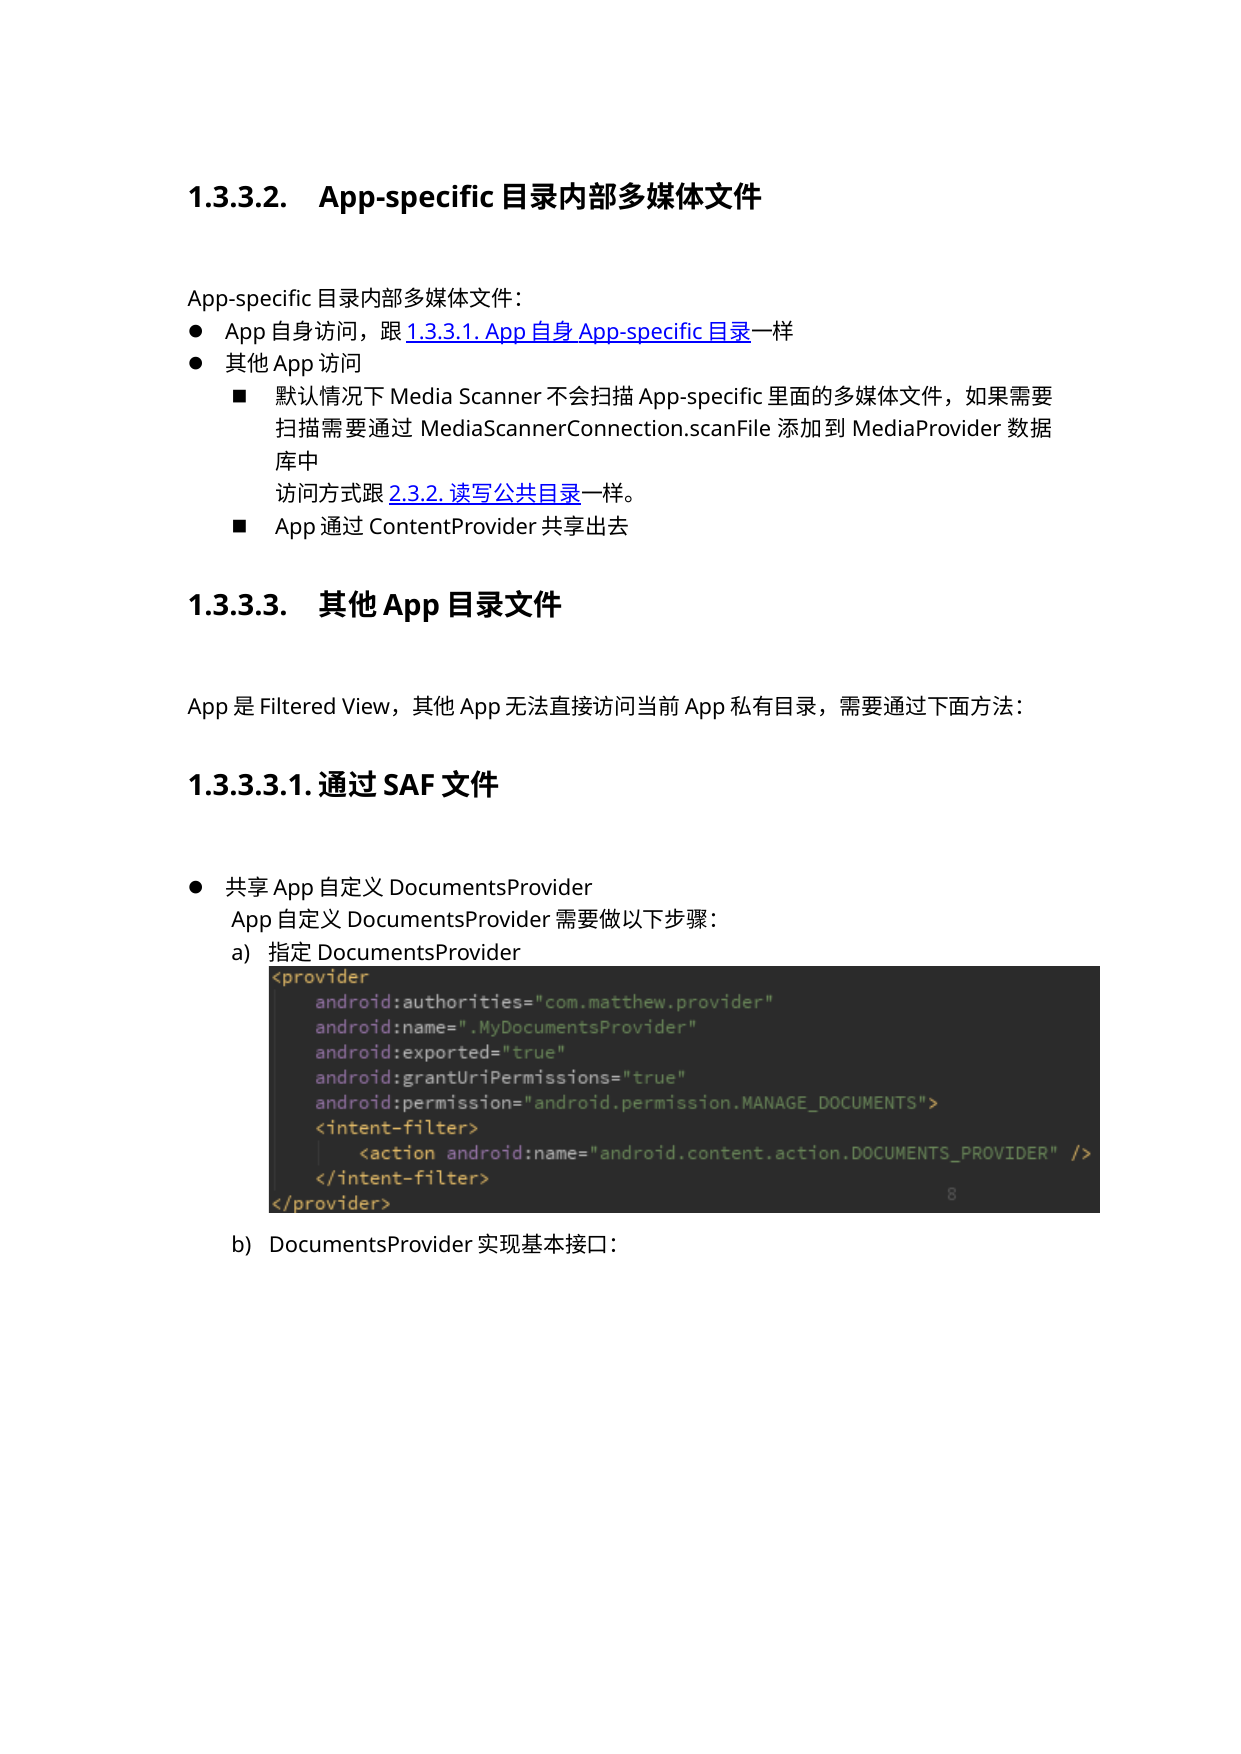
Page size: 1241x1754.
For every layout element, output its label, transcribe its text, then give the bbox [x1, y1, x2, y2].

subtitle App-specific目录内部多媒体文件 [187, 162, 1053, 227]
list 默认情况下Media Scanner不会扫描App-specific里面的多媒体文件，如果需要扫描需要通过MediaScannerConnection.scanFile添加到MediaProvider数据库中 [231, 378, 1053, 476]
subtitle 其他App目录文件 [187, 570, 1053, 635]
text App是Filtered View，其他App无法直接访问当前App私有目录，需要通过下面方法： [187, 689, 1053, 721]
text App-specific目录内部多媒体文件： [187, 281, 1053, 313]
list 共享App自定义DocumentsProvider [187, 869, 1053, 902]
list App通过ContentProvider共享出去 [231, 508, 1053, 541]
picture [268, 966, 1100, 1213]
list 其他App访问 [187, 346, 1053, 378]
list DocumentsProvider实现基本接口： [231, 1227, 1053, 1259]
list 指定DocumentsProvider [231, 934, 1053, 967]
subtitle 通过SAF文件 [187, 751, 1053, 816]
text App自定义DocumentsProvider需要做以下步骤： [231, 902, 1053, 934]
list App自身访问，跟1.3.3.1. App自身App-specific目录一样 [187, 313, 1053, 346]
text 访问方式跟2.3.2. 读写公共目录一样。 [269, 476, 1053, 508]
